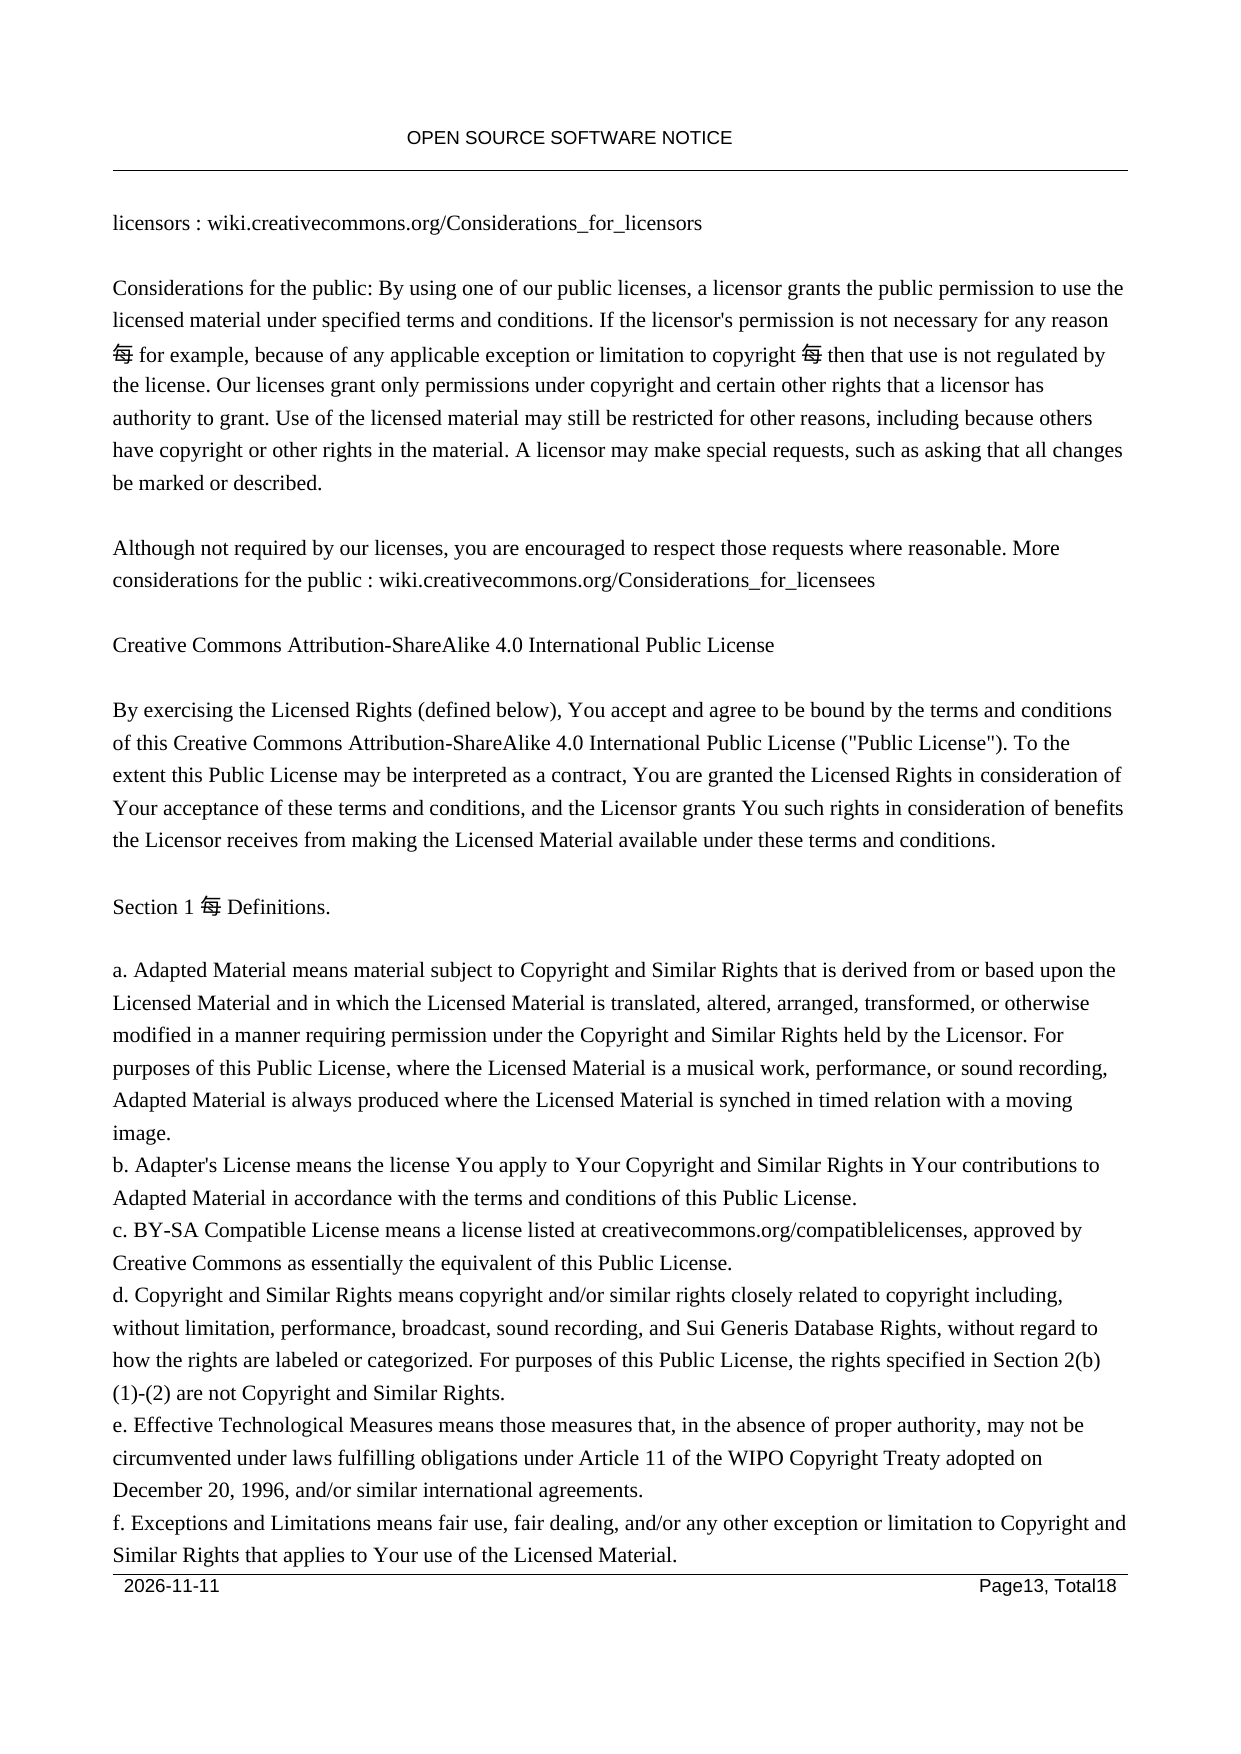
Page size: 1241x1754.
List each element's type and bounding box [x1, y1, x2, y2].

text [112, 206, 1128, 1571]
